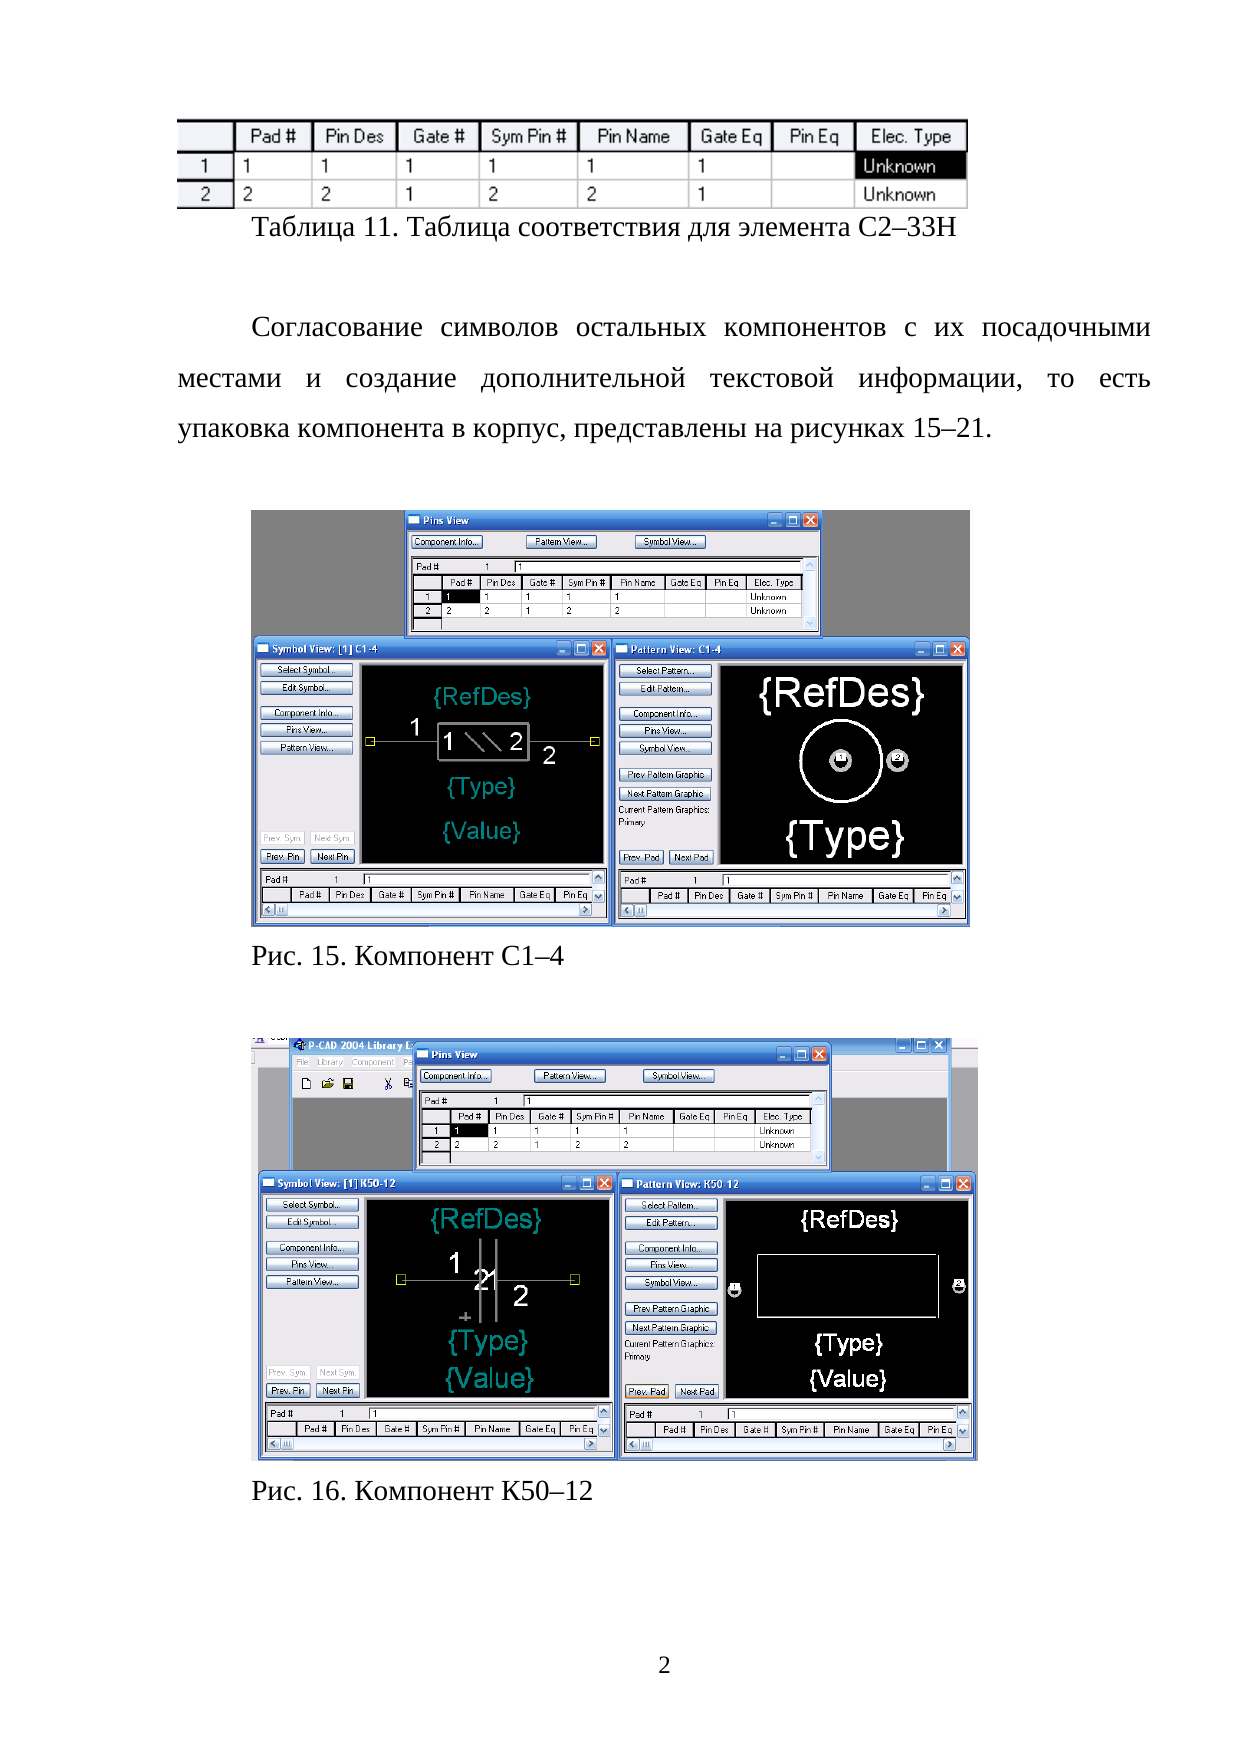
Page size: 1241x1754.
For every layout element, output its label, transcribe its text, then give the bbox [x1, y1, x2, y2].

picture [251, 510, 970, 927]
picture [251, 1038, 978, 1461]
text Таблица 11. Таблица соответствия для элемента С2–33Н [177, 209, 1152, 242]
text Согласование символов остальных компонентов с их посадочными местами и создание дополнительной текстовой информации, то есть упаковка компонента в корпус, представлены на рисунках 15–21. [177, 309, 1152, 444]
text Рис. 16. Компонент К50–12 [177, 1473, 1152, 1507]
text Рис. 15. Компонент С1–4 [177, 938, 1152, 972]
picture [177, 118, 968, 209]
